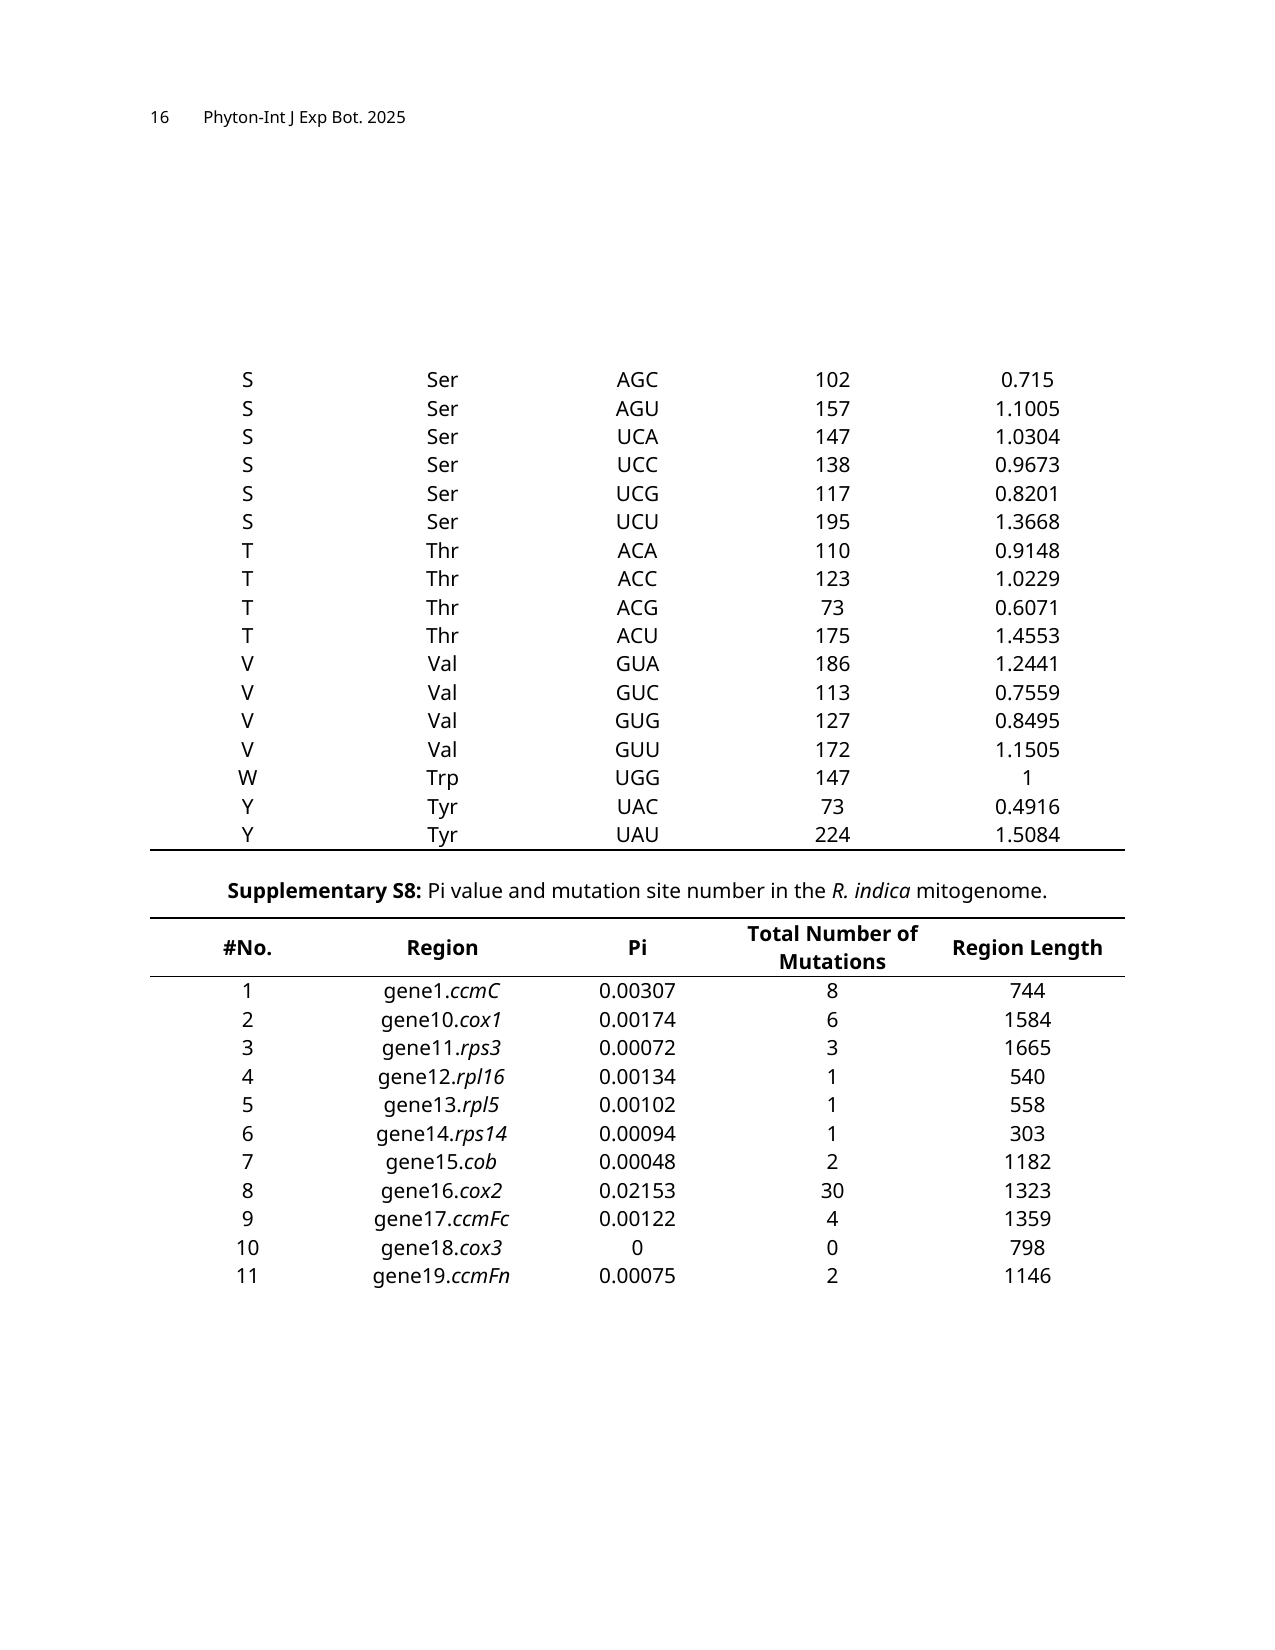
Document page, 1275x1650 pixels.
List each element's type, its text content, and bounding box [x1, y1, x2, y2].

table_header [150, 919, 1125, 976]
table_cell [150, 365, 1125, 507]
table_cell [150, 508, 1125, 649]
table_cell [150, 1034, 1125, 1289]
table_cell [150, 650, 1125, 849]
text Supplementary S8: Pi value and mutation site number in the R. indica mitogenome. [150, 876, 1125, 904]
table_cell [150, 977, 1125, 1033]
